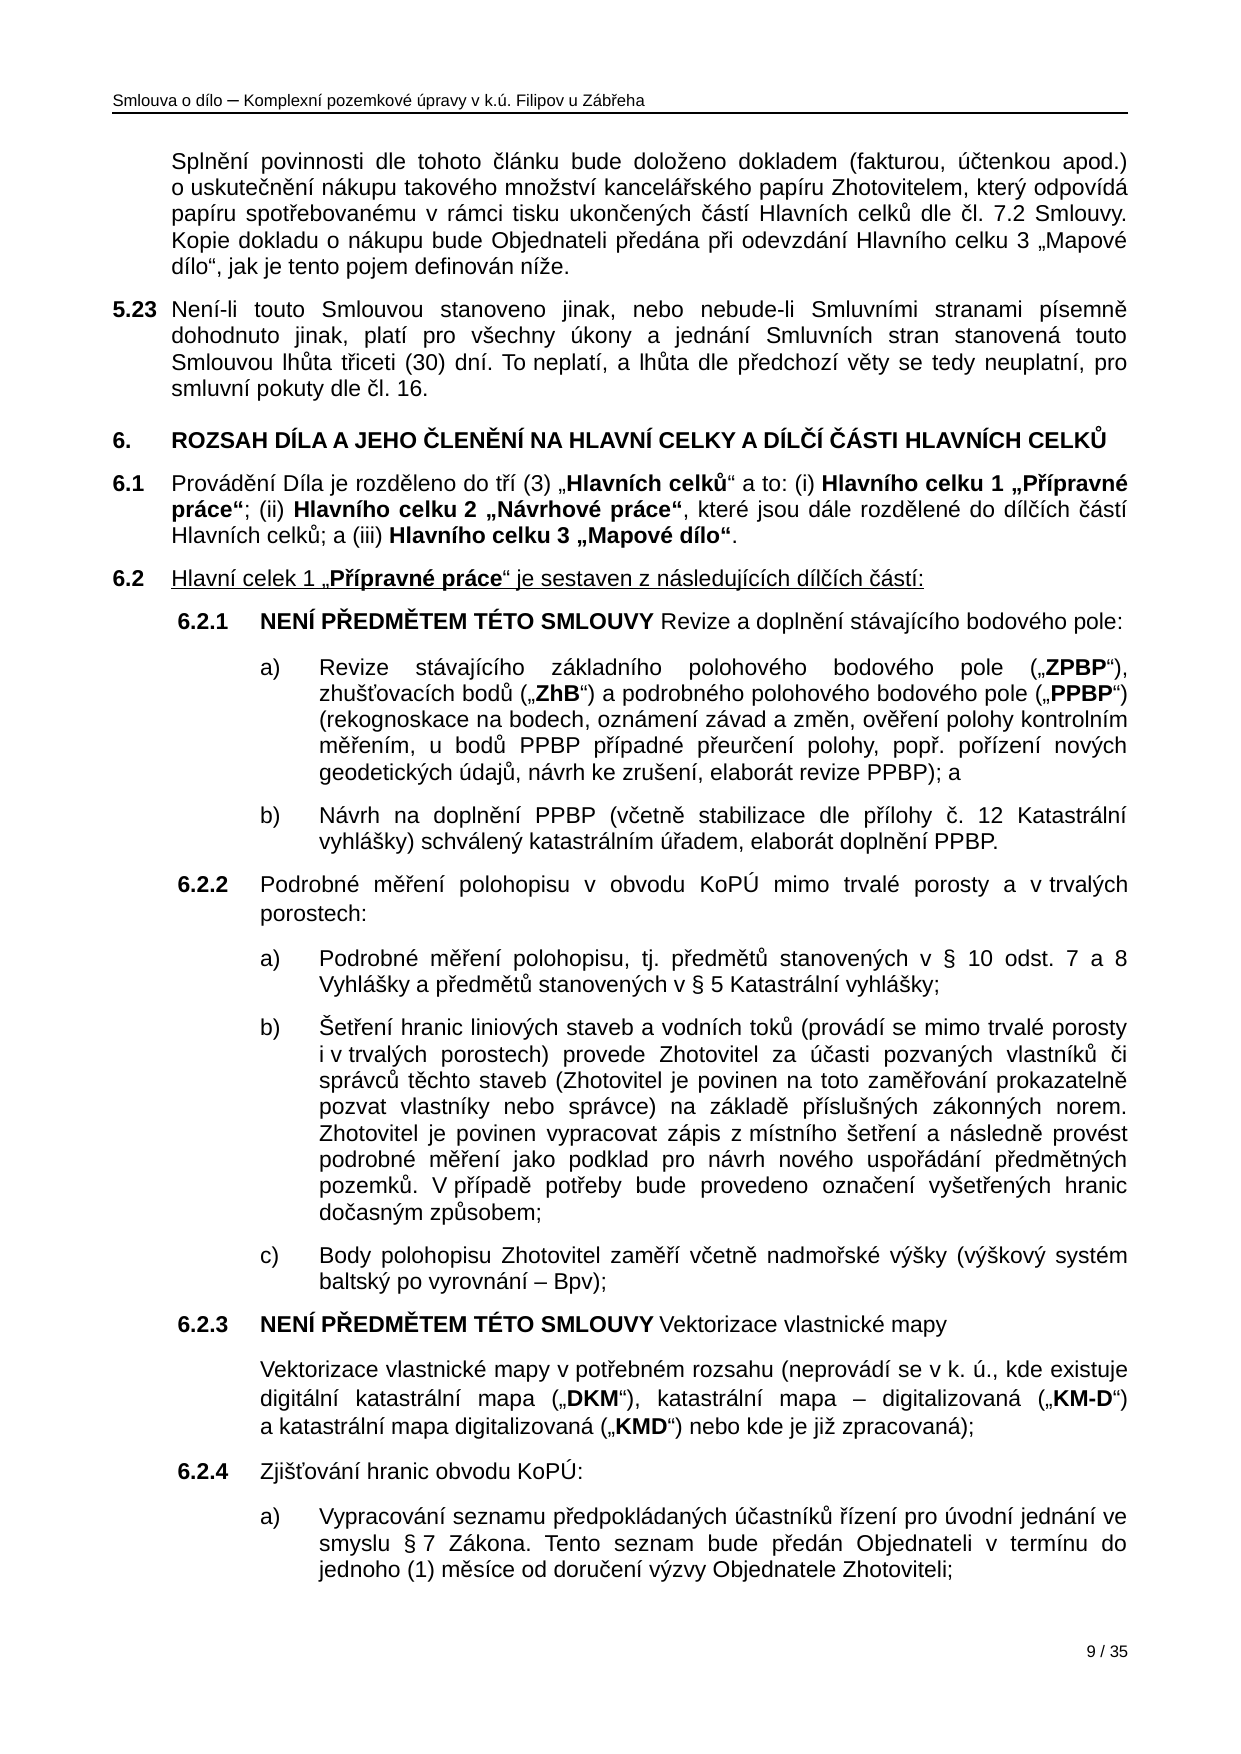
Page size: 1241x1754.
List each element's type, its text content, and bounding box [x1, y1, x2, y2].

list Splnění povinnosti dle tohoto článku bude doloženo dokladem (fakturou, účtenkou apod.) o uskutečnění nákupu takového množství kancelářského papíru Zhotovitelem, který odpovídá papíru spotřebovanému v rámci tisku ukončených částí Hlavních celků dle čl. 7.2 Smlouvy. Kopie dokladu o nákupu bude Objednateli předána při odevzdání Hlavního celku 3 „Mapové dílo“, jak je tento pojem definován níže. [171, 148, 1128, 279]
list Vypracování seznamu předpokládaných účastníků řízení pro úvodní jednání ve smyslu § 7 Zákona. Tento seznam bude předán Objednateli v termínu do jednoho (1) měsíce od doručení výzvy Objednatele Zhotoviteli; [260, 1503, 1128, 1582]
list Návrh na doplnění PPBP (včetně stabilizace dle přílohy č. 12 Katastrální vyhlášky) schválený katastrálním úřadem, elaborát doplnění PPBP. [260, 802, 1128, 854]
text Hlavní celek 1 „Přípravné práce“ je sestaven z následujících dílčích částí: [112, 565, 1128, 592]
text Není-li touto Smlouvou stanoveno jinak, nebo nebude-li Smluvními stranami písemně dohodnuto jinak, platí pro všechny úkony a jednání Smluvních stran stanovená touto Smlouvou lhůta třiceti (30) dní. To neplatí, a lhůta dle předchozí věty se tedy neuplatní, pro smluvní pokuty dle čl. 16. [112, 296, 1128, 402]
list Šetření hranic liniových staveb a vodních toků (provádí se mimo trvalé porosty i v trvalých porostech) provede Zhotovitel za účasti pozvaných vlastníků či správců těchto staveb (Zhotovitel je povinen na toto zaměřování prokazatelně pozvat vlastníky nebo správce) na základě příslušných zákonných norem. Zhotovitel je povinen vypracovat zápis z místního šetření a následně provést podrobné měření jako podklad pro návrh nového uspořádání předmětných pozemků. V případě potřeby bude provedeno označení vyšetřených hranic dočasným způsobem; [260, 1014, 1128, 1225]
text Provádění Díla je rozděleno do tří (3) „Hlavních celků“ a to: (i) Hlavního celku 1 „Přípravné práce“; (ii) Hlavního celku 2 „Návrhové práce“, které jsou dále rozdělené do dílčích částí Hlavních celků; a (iii) Hlavního celku 3 „Mapové dílo“. [112, 469, 1128, 549]
text NENÍ PŘEDMĚTEM TÉTO SMLOUVY Revize a doplnění stávajícího bodového pole: [177, 608, 1128, 635]
text Zjišťování hranic obvodu KoPÚ: [177, 1458, 1128, 1484]
list Body polohopisu Zhotovitel zaměří včetně nadmořské výšky (výškový systém baltský po vyrovnání – Bpv); [260, 1242, 1128, 1294]
list Vektorizace vlastnické mapy v potřebném rozsahu (neprovádí se v k. ú., kde existuje digitální katastrální mapa („DKM“), katastrální mapa – digitalizovaná („KM-D“) a katastrální mapa digitalizovaná („KMD“) nebo kde je již zpracovaná); [260, 1356, 1128, 1439]
list Podrobné měření polohopisu, tj. předmětů stanovených v § 10 odst. 7 a 8 Vyhlášky a předmětů stanovených v § 5 Katastrální vyhlášky; [260, 945, 1128, 997]
list Revize stávajícího základního polohového bodového pole („ZPBP“), zhušťovacích bodů („ZhB“) a podrobného polohového bodového pole („PPBP“) (rekognoskace na bodech, oznámení závad a změn, ověření polohy kontrolním měřením, u bodů PPBP případné přeurčení polohy, popř. pořízení nových geodetických údajů, návrh ke zrušení, elaborát revize PPBP); a [260, 653, 1128, 785]
text Rozsah díla a jeho členění na hlavní celky a dílčí části Hlavních celků [112, 427, 1128, 453]
text Podrobné měření polohopisu v obvodu KoPÚ mimo trvalé porosty a v trvalých porostech: [177, 871, 1128, 926]
text NENÍ PŘEDMĚTEM TÉTO SMLOUVY Vektorizace vlastnické mapy [177, 1311, 1128, 1337]
